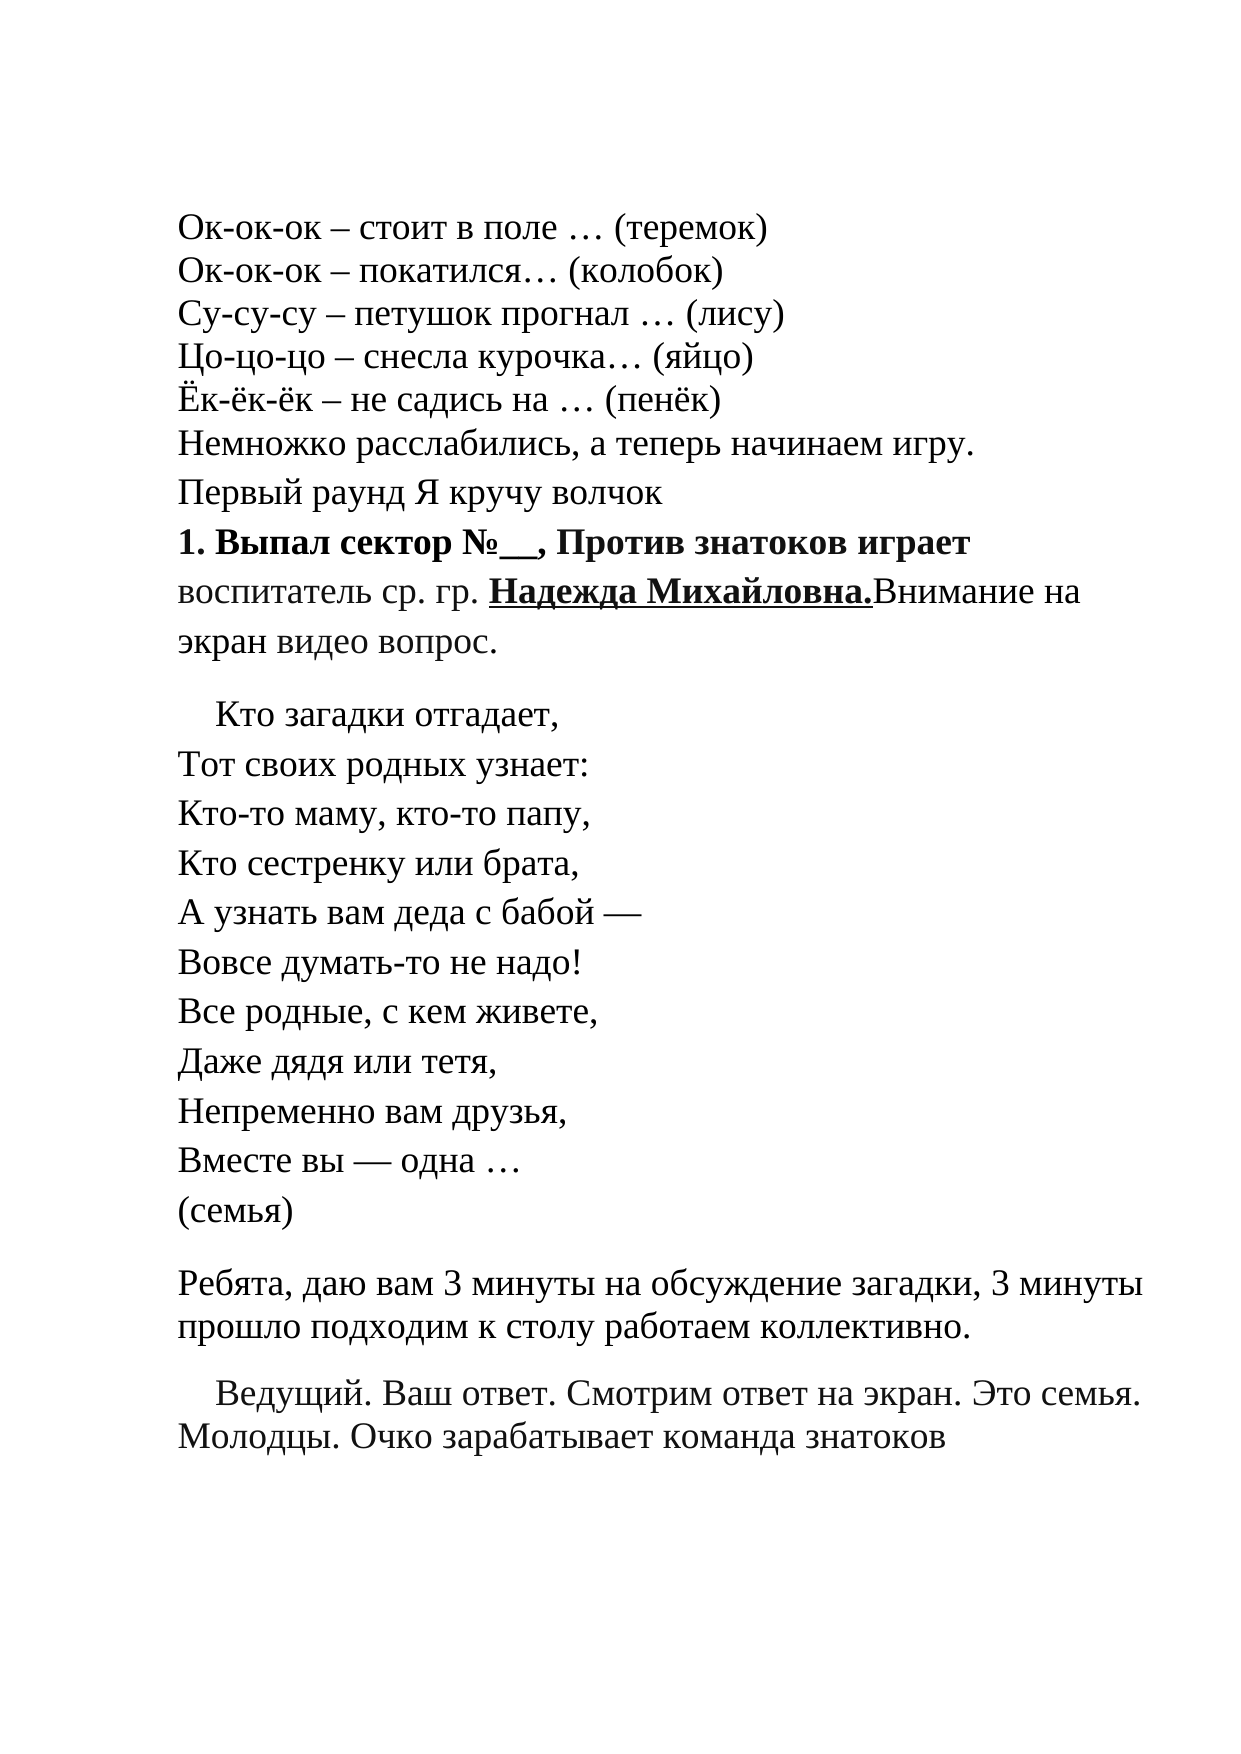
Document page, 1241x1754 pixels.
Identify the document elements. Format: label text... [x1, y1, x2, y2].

text Кто загадки отгадает, Тот своих родных узнает: Кто-то маму, кто-то папу, Кто сестренку или брата, А узнать вам деда с бабой — Вовсе думать-то не надо! Все родные, с кем живете, Даже дядя или тетя, Непременно вам друзья, Вместе вы — одна … (семья) [177, 691, 1152, 1230]
text Ок-ок-ок – покатился… (колобок) [177, 247, 1152, 291]
text Первый раунд Я кручу волчок [177, 469, 1152, 513]
text 1. Выпал сектор №__, Против знатоков играет воспитатель ср. гр. Надежда Михайловна.Внимание на экран видео вопрос. [177, 519, 1152, 661]
text Ведущий. Ваш ответ. Смотрим ответ на экран. Это семья. Молодцы. Очко зарабатывает команда знатоков [177, 1370, 1152, 1456]
text Ёк-ёк-ёк – не садись на … (пенёк) [177, 377, 1152, 420]
text Ребята, даю вам 3 минуты на обсуждение загадки, 3 минуты прошло подходим к столу работаем коллективно. [972, 1260, 1152, 1346]
text Су-су-су – петушок прогнал … (лису) [177, 291, 1152, 334]
text Немножко расслабились, а теперь начинаем игру. [177, 420, 1152, 463]
text Цо-цо-цо – снесла курочка… (яйцо) [177, 334, 1152, 377]
text Ок-ок-ок – стоит в поле … (теремок) [177, 204, 1152, 247]
